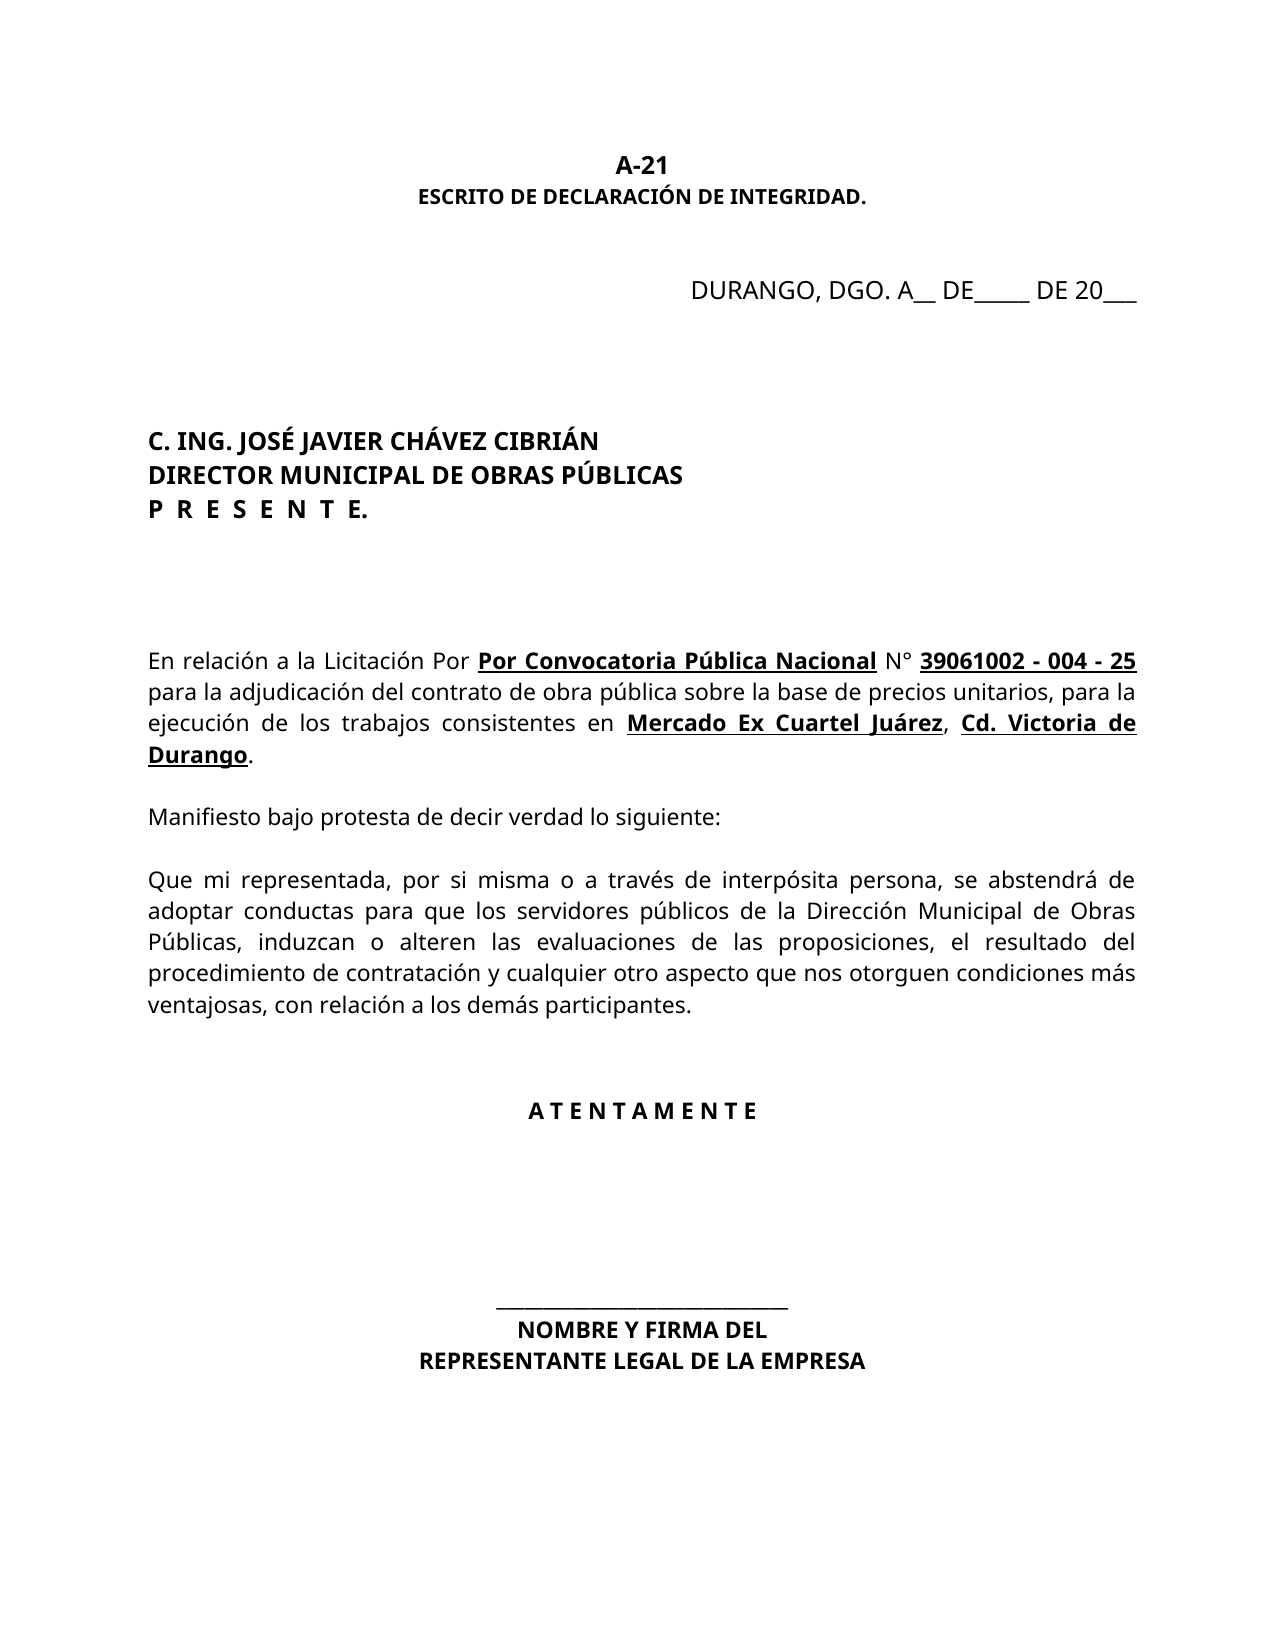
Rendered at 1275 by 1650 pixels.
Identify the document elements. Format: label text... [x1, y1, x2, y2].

text NOMBRE Y FIRMA DEL [148, 1314, 1137, 1345]
text DURANGO, DGO. A__ DE_____ DE 20___ [148, 273, 1137, 307]
subtitle A-21 [148, 148, 1137, 182]
text _______________________________ [148, 1282, 1137, 1314]
text P R E S E N T E. [148, 491, 1137, 526]
subtitle Manifiesto bajo protesta de decir verdad lo siguiente: [148, 801, 1137, 832]
text DIRECTOR MUNICIPAL DE OBRAS PÚBLICAS [148, 457, 1137, 491]
text C. ING. JOSÉ JAVIER CHÁVEZ CIBRIÁN [148, 423, 1137, 457]
subtitle ESCRITO DE DECLARACIÓN DE INTEGRIDAD. [148, 182, 1137, 210]
text REPRESENTANTE LEGAL DE LA EMPRESA [148, 1345, 1137, 1376]
text A T E N T A M E N T E [148, 1095, 1137, 1126]
subtitle Que mi representada, por si misma o a través de interpósita persona, se abstendrá de adoptar conductas para que los servidores públicos de la Dirección Municipal de Obras Públicas, induzcan o alteren las evaluaciones de las proposiciones, el resultado del procedimiento de contratación y cualquier otro aspecto que nos otorguen condiciones más ventajosas, con relación a los demás participantes. [148, 864, 1137, 1020]
subtitle En relación a la Licitación Por Por Convocatoria Pública Nacional N° 39061002 - 004 - 25 para la adjudicación del contrato de obra pública sobre la base de precios unitarios, para la ejecución de los trabajos consistentes en Mercado Ex Cuartel Juárez, Cd. Victoria de Durango. [148, 645, 1137, 770]
